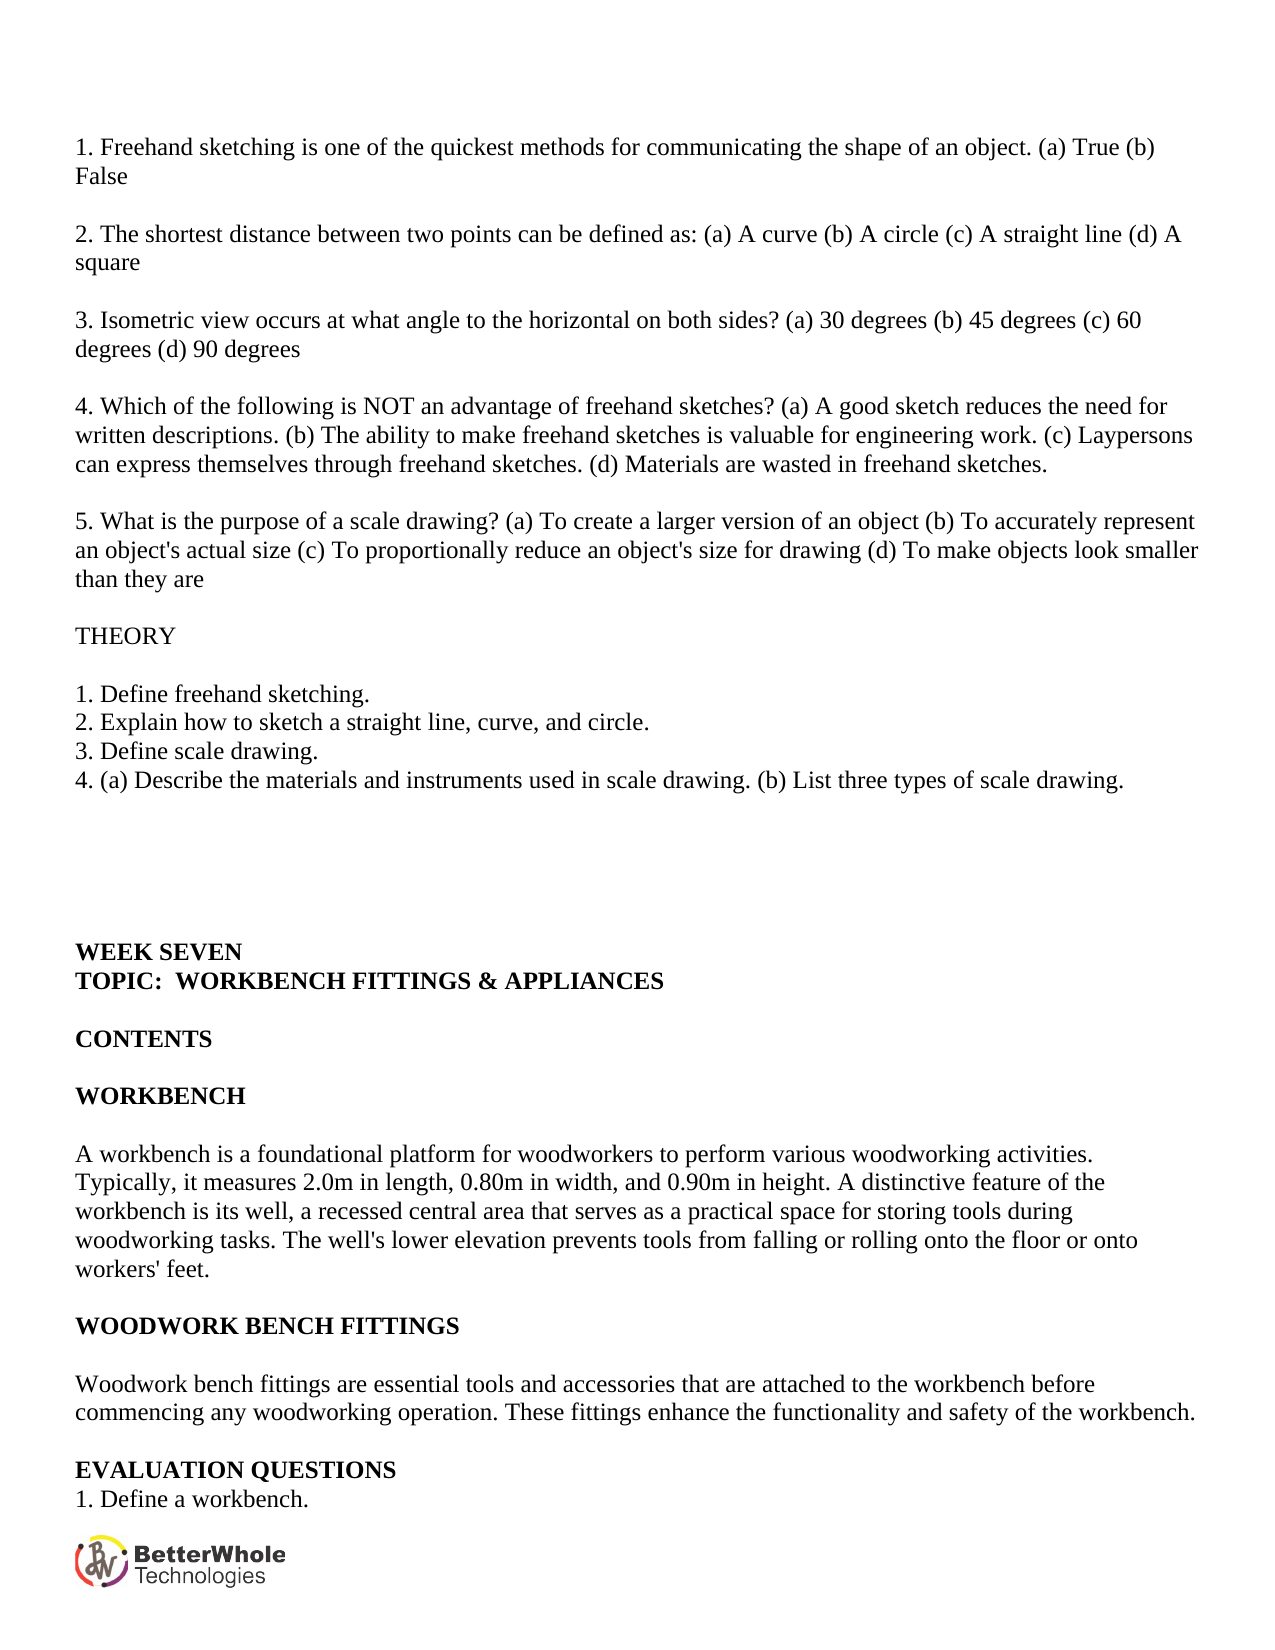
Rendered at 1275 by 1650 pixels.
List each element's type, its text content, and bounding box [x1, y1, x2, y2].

text WOODWORK BENCH FITTINGS [75, 1311, 1200, 1340]
text 1. Freehand sketching is one of the quickest methods for communicating the shape of an object. (a) True (b) False [75, 132, 1200, 190]
text Woodwork bench fittings are essential tools and accessories that are attached to the workbench before commencing any woodworking operation. These fittings enhance the functionality and safety of the workbench. [75, 1369, 1200, 1426]
text 4. (a) Describe the materials and instruments used in scale drawing. (b) List three types of scale drawing. [75, 765, 1200, 794]
text 3. Define scale drawing. [75, 736, 1200, 765]
text 3. Isometric view occurs at what angle to the horizontal on both sides? (a) 30 degrees (b) 45 degrees (c) 60 degrees (d) 90 degrees [75, 305, 1200, 362]
text A workbench is a foundational platform for woodworkers to perform various woodworking activities. Typically, it measures 2.0m in length, 0.80m in width, and 0.90m in height. A distinctive feature of the workbench is its well, a recessed central area that serves as a practical space for storing tools during woodworking tasks. The well's lower elevation prevents tools from falling or rolling onto the floor or onto workers' feet. [75, 1139, 1200, 1282]
text CONTENTS [75, 1024, 1200, 1052]
text WORKBENCH [75, 1081, 1200, 1110]
text TOPIC: WORKBENCH FITTINGS & APPLIANCES [75, 966, 1200, 995]
text 4. Which of the following is NOT an advantage of freehand sketches? (a) A good sketch reduces the need for written descriptions. (b) The ability to make freehand sketches is valuable for engineering work. (c) Laypersons can express themselves through freehand sketches. (d) Materials are wasted in freehand sketches. [75, 391, 1200, 477]
text 5. What is the purpose of a scale drawing? (a) To create a larger version of an object (b) To accurately represent an object's actual size (c) To proportionally reduce an object's size for drawing (d) To make objects look smaller than they are [75, 506, 1200, 592]
picture [75, 1535, 285, 1588]
text WEEK SEVEN [75, 937, 1200, 966]
text 2. Explain how to sketch a straight line, curve, and circle. [75, 707, 1200, 736]
text 1. Define freehand sketching. [75, 679, 1200, 707]
text THEORY [75, 621, 1200, 650]
text 1. Define a workbench. [75, 1484, 1200, 1512]
text 2. The shortest distance between two points can be defined as: (a) A curve (b) A circle (c) A straight line (d) A square [75, 219, 1200, 276]
text EVALUATION QUESTIONS [75, 1455, 1200, 1484]
